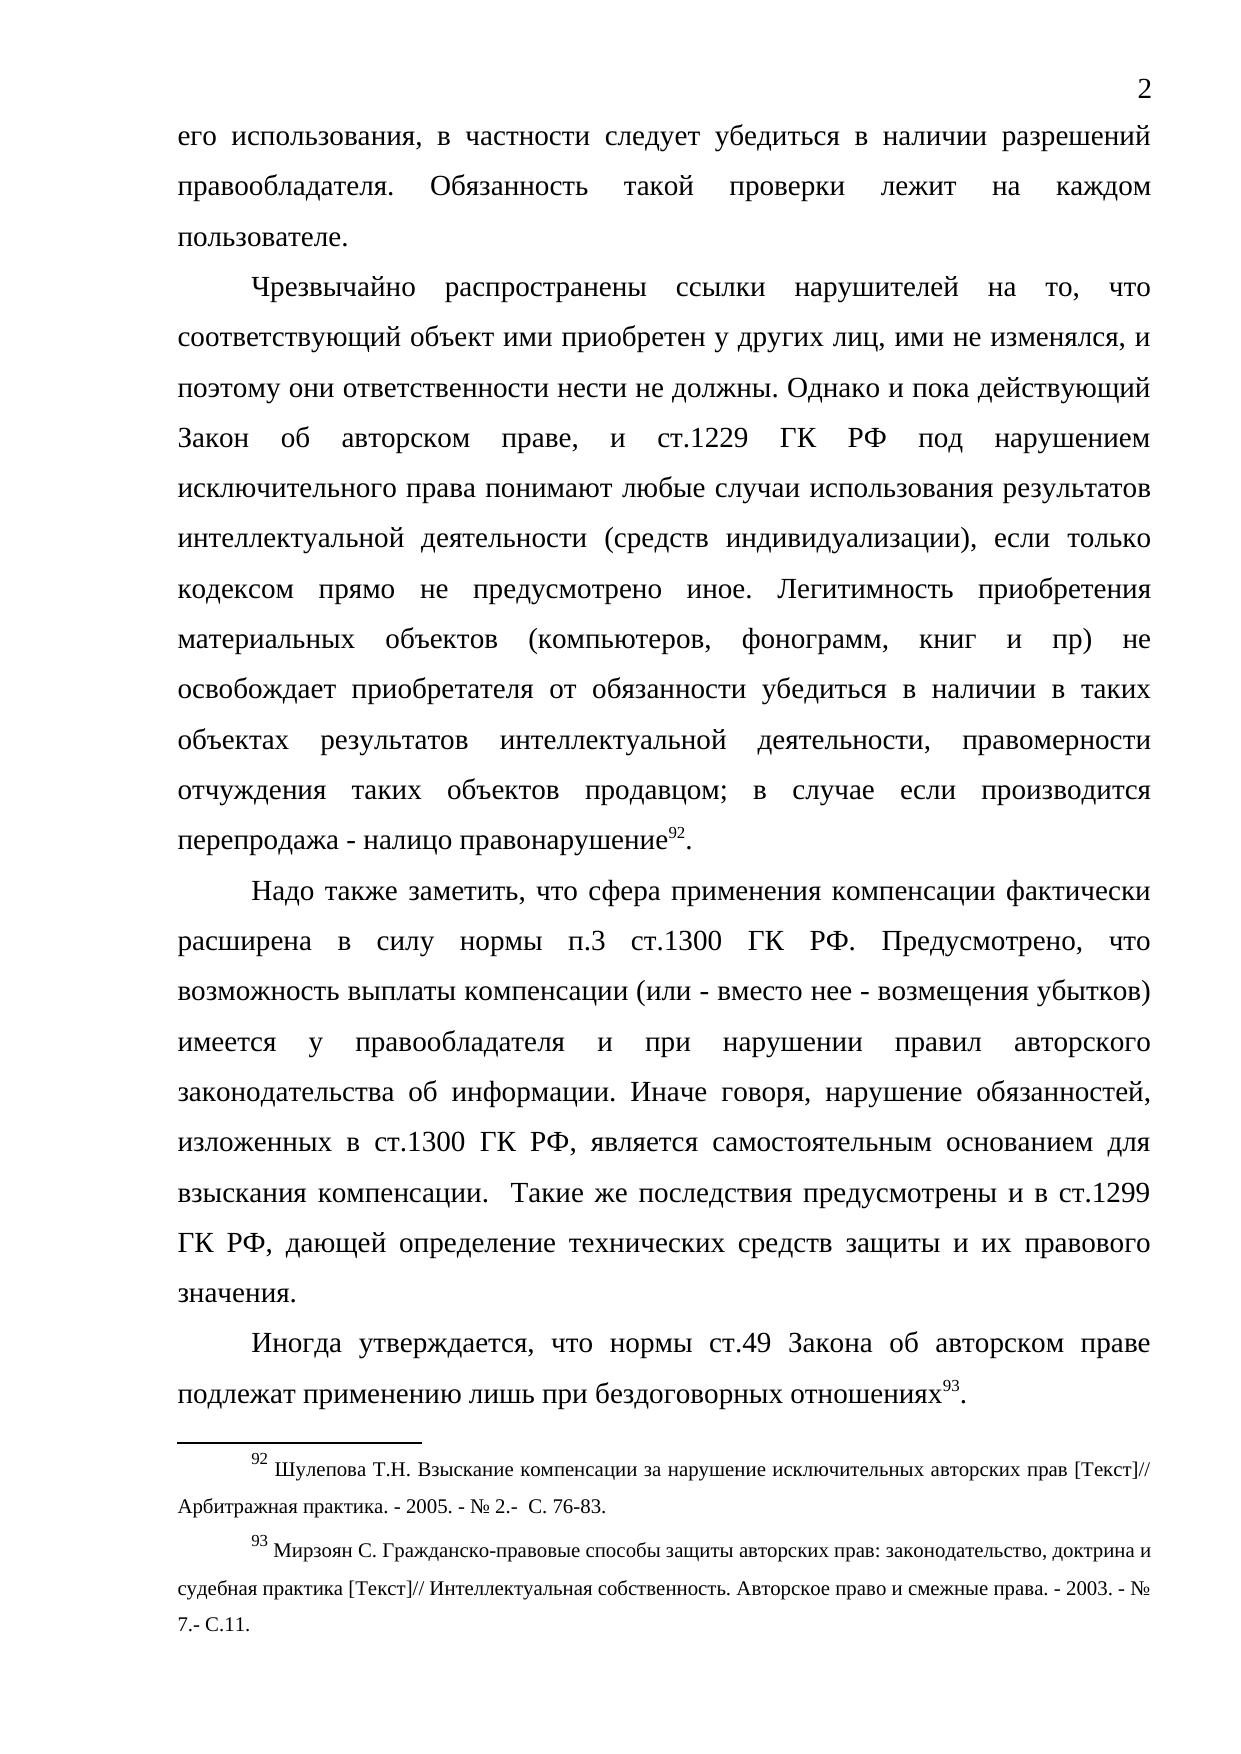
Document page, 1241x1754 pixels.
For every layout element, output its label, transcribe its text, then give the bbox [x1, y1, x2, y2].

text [177, 118, 1152, 252]
text Надо также заметить, что сфера применения компенсации фактически расширена в силу нормы п.3 ст.1300 ГК РФ. Предусмотрено, что возможность выплаты компенсации (или - вместо нее - возмещения убытков) имеется у правообладателя и при нарушении правил авторского законодательства об информации. Иначе говоря, нарушение обязанностей, изложенных в ст.1300 ГК РФ, является самостоятельным основанием для взыскания компенсации. Такие же последствия предусмотрены и в ст.1299 ГК РФ, дающей определение технических средств защиты и их правового значения. [177, 873, 1152, 1309]
text Иногда утверждается, что нормы ст.49 Закона об авторском праве подлежат применению лишь при бездоговорных отношениях. [177, 1326, 1152, 1409]
text Чрезвычайно распространены ссылки нарушителей на то, что соответствующий объект ими приобретен у других лиц, ими не изменялся, и поэтому они ответственности нести не должны. Однако и пока действующий Закон об авторском праве, и ст.1229 ГК РФ под нарушением исключительного права понимают любые случаи использования результатов интеллектуальной деятельности (средств индивидуализации), если только кодексом прямо не предусмотрено иное. Легитимность приобретения материальных объектов (компьютеров, фонограмм, книг и пр) не освобождает приобретателя от обязанности убедиться в наличии в таких объектах результатов интеллектуальной деятельности, правомерности отчуждения таких объектов продавцом; в случае если производится перепродажа - налицо правонарушение. [177, 269, 1152, 856]
